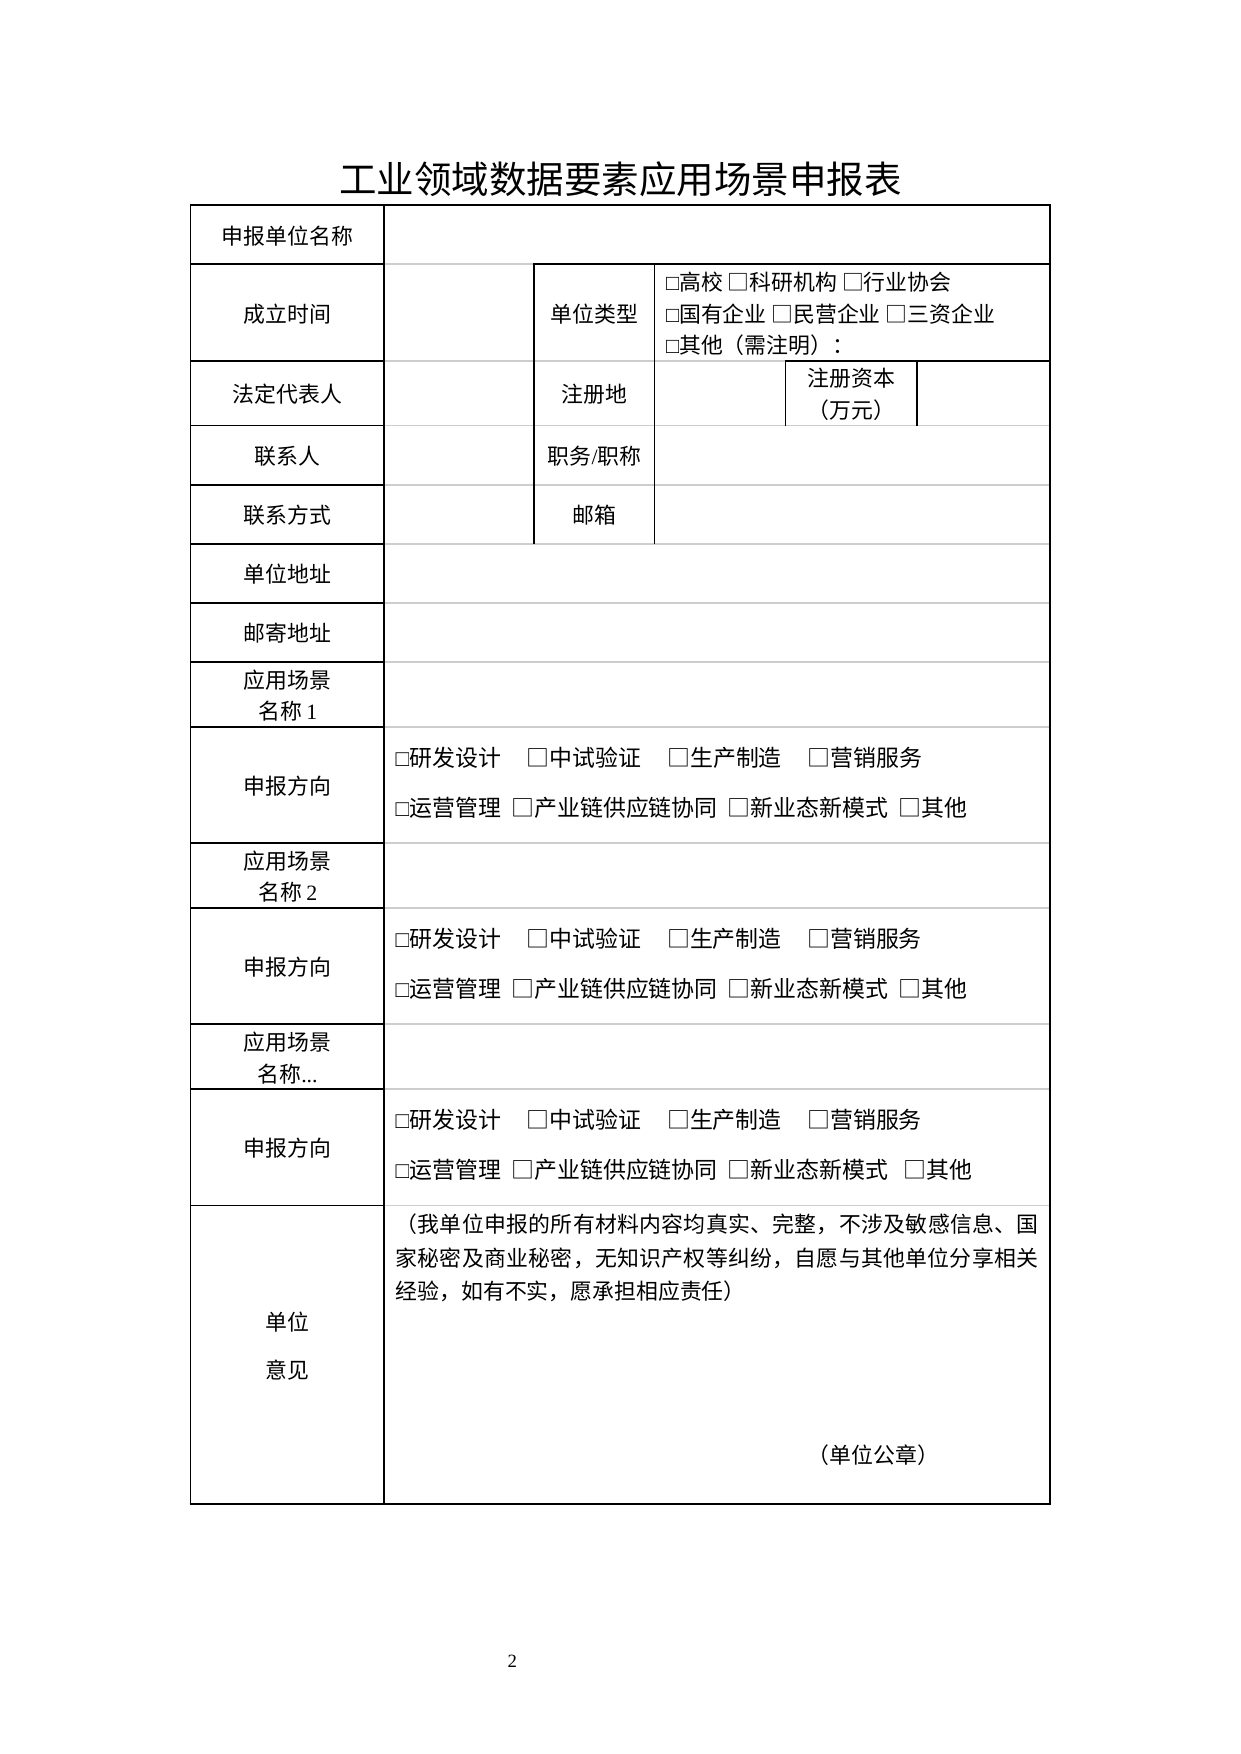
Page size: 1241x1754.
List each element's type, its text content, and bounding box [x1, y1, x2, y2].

table_cell □研发设计 □中试验证 □生产制造 □营销服务 □运营管理 □产业链供应链协同 □新业态新模式 □其他 [385, 909, 1049, 1023]
table_cell 职务/职称 [535, 426, 654, 484]
table_cell [385, 362, 533, 425]
table_cell [385, 604, 1049, 661]
table_cell 注册地 [535, 362, 654, 425]
table_cell 应用场景 名称2 [191, 844, 383, 907]
table_cell 申报方向 [191, 909, 383, 1023]
table_header 申报单位名称 [191, 206, 383, 263]
table_cell [385, 844, 1049, 907]
table_cell （我单位申报的所有材料内容均真实、完整，不涉及敏感信息、国家秘密及商业秘密，无知识产权等纠纷，自愿与其他单位分享相关经验，如有不实，愿承担相应责任） （单位公章） [385, 1206, 1049, 1503]
table_cell 单位 意见 [191, 1206, 383, 1503]
table_cell 单位地址 [191, 545, 383, 602]
table_cell [918, 362, 1049, 425]
table_cell 应用场景 名称... [191, 1025, 383, 1088]
table_cell 联系方式 [191, 486, 383, 543]
table_cell □研发设计 □中试验证 □生产制造 □营销服务 □运营管理 □产业链供应链协同 □新业态新模式 □其他 [385, 728, 1049, 842]
table_cell 联系人 [191, 426, 383, 484]
table_cell [385, 1025, 1049, 1088]
table_cell [385, 486, 533, 543]
table_cell 单位类型 [535, 265, 654, 360]
table_cell [655, 486, 1049, 543]
table_header [385, 206, 1049, 263]
table_cell [655, 426, 1049, 484]
table_cell [385, 426, 533, 484]
table_cell □研发设计 □中试验证 □生产制造 □营销服务 □运营管理 □产业链供应链协同 □新业态新模式 □其他 [385, 1090, 1049, 1204]
table_cell [385, 265, 533, 360]
table_cell 申报方向 [191, 1090, 383, 1204]
table_cell □高校 □科研机构 □行业协会 □国有企业 □民营企业 □三资企业 □其他（需注明）： [854, 265, 1049, 360]
text 工业领域数据要素应用场景申报表 [187, 150, 1053, 204]
table_cell 注册资本 （万元） [786, 362, 916, 425]
table_cell 成立时间 [191, 265, 383, 360]
table_cell 邮寄地址 [191, 604, 383, 661]
table_cell 申报方向 [191, 728, 383, 842]
table_cell 应用场景 名称1 [191, 663, 383, 726]
table_cell 邮箱 [535, 486, 654, 543]
table_cell [385, 545, 1049, 602]
table_cell 法定代表人 [191, 362, 383, 425]
table_cell [655, 362, 785, 425]
table_cell [385, 663, 1049, 726]
